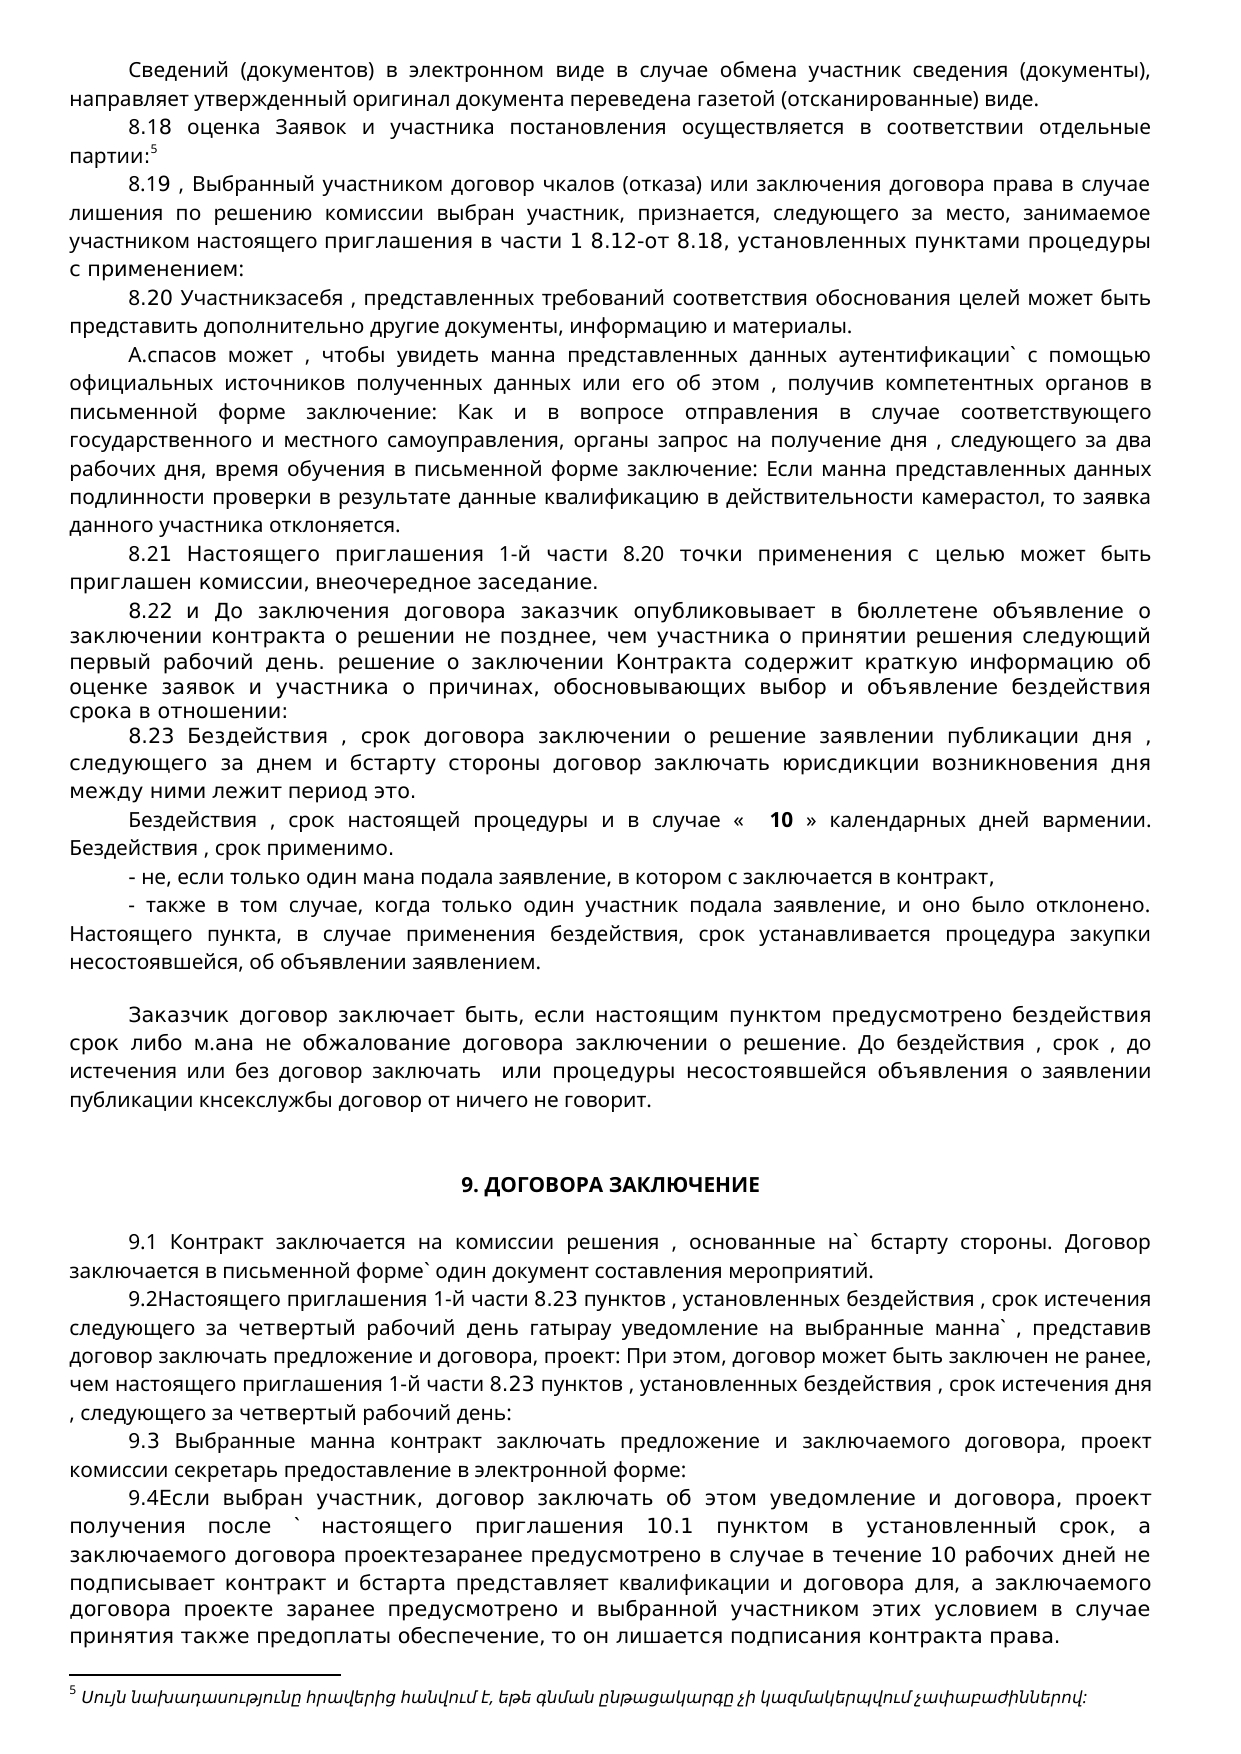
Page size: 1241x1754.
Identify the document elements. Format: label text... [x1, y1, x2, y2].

text 9. ДОГОВОРА ЗАКЛЮЧЕНИЕ [69, 1170, 1152, 1199]
text 9.1 Контракт заключается на комиссии решения , основанные на` бстарту стороны. Договор заключается в письменной форме` один документ составления мероприятий. [69, 1227, 1152, 1284]
text 8.19 , Выбранный участником договор чкалов (отказа) или заключения договора права в случае лишения по решению комиссии выбран участник, признается, следующего за место, занимаемое участником настоящего приглашения в части 1 8.12-от 8.18, установленных пунктами процедуры с применением: [69, 169, 1152, 283]
text - не, если только один мана подала заявление, в котором с заключается в контракт, [69, 862, 1152, 890]
text 9.2Настоящего приглашения 1-й части 8.23 пунктов , установленных бездействия , срок истечения следующего за четвертый рабочий день гатырау уведомление на выбранные манна` , представив договор заключать предложение и договора, проект: При этом, договор может быть заключен не ранее, чем настоящего приглашения 1-й части 8.23 пунктов , установленных бездействия , срок истечения дня , следующего за четвертый рабочий день: [69, 1284, 1152, 1426]
text 8.22 и До заключения договора заказчик опубликовывает в бюллетене объявление о заключении контракта о решении не позднее, чем участника о принятии решения следующий первый рабочий день. решение о заключении Контракта содержит краткую информацию об оценке заявок и участника о причинах, обосновывающих выбор и объявление бездействия срока в отношении: [69, 596, 1152, 724]
text 9.3 Выбранные манна контракт заключать предложение и заключаемого договора, проект комиссии секретарь предоставление в электронной форме: [69, 1426, 1152, 1483]
text 8.20 Участникзасебя , представленных требований соответствия обоснования целей может быть представить дополнительно другие документы, информацию и материалы. [69, 283, 1152, 340]
text 8.23 Бездействия , срок договора заключении о решение заявлении публикации дня , следующего за днем и бстарту стороны договор заключать юрисдикции возникновения дня между ними лежит период это. [69, 724, 1152, 805]
text А.спасов может , чтобы увидеть манна представленных данных аутентификации` с помощью официальных источников полученных данных или его об этом , получив компетентных органов в письменной форме заключение: Как и в вопросе отправления в случае соответствующего государственного и местного самоуправления, органы запрос на получение дня , следующего за два рабочих дня, время обучения в письменной форме заключение: Если манна представленных данных подлинности проверки в результате данные квалификацию в действительности камерастол, то заявка данного участника отклоняется. [69, 340, 1152, 539]
text 9.4Если выбран участник, договор заключать об этом уведомление и договора, проект получения после ` настоящего приглашения 10․1 пунктом в установленный срок, а заключаемого договора проектезаранее предусмотрено в случае в течение 10 рабочих дней не подписывает контракт и бстарта представляет квалификации и договора для, а заключаемого договора проекте заранее предусмотрено и выбранной участником этих условием в случае принятия также предоплаты обеспечение, то он лишается подписания контракта права. [69, 1483, 1152, 1650]
text Заказчик договор заключает быть, если настоящим пунктом предусмотрено бездействия срок либо м.ана не обжалование договора заключении о решение. До бездействия , срок , до истечения или без договор заключать или процедуры несостоявшейся объявления о заявлении публикации кнсекслужбы договор от ничего не говорит. [69, 1000, 1152, 1113]
text Сведений (документов) в электронном виде в случае обмена участник сведения (документы), направляет утвержденный оригинал документа переведена газетой (отсканированные) виде. [69, 56, 1152, 112]
text Бездействия , срок настоящей процедуры и в случае « 10 » календарных дней вармении. Бездействия , срок применимо. [69, 805, 1152, 862]
text 8.21 Настоящего приглашения 1-й части 8.20 точки применения с целью может быть приглашен комиссии, внеочередное заседание. [69, 539, 1152, 596]
text - также в том случае, когда только один участник подала заявление, и оно было отклонено. Настоящего пункта, в случае применения бездействия, срок устанавливается процедура закупки несостоявшейся, об объявлении заявлением. [69, 890, 1152, 976]
text 8.18 оценка Заявок и участника постановления осуществляется в соответствии отдельные партии: [69, 112, 1152, 169]
